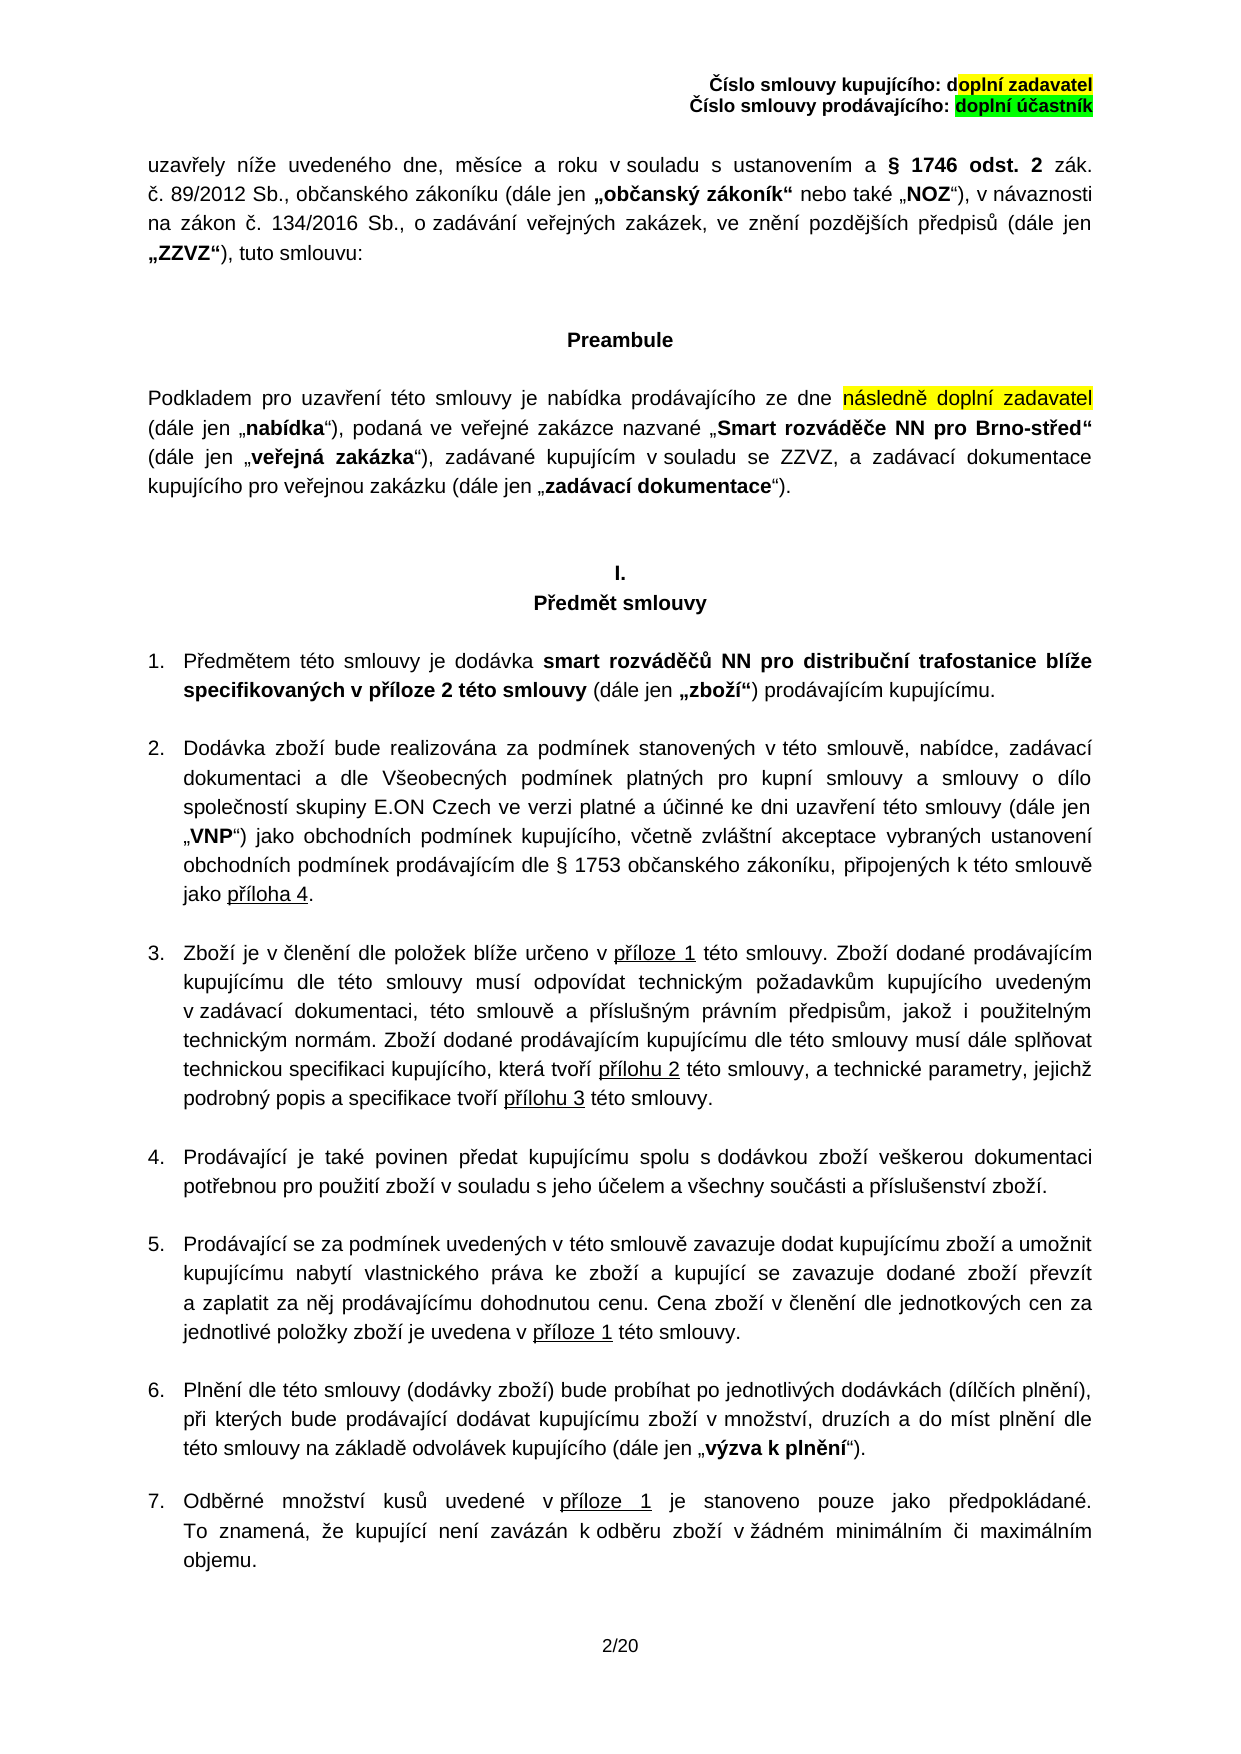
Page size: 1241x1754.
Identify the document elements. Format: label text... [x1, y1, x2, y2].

text Podkladem pro uzavření této smlouvy je nabídka prodávajícího ze dne následně doplní zadavatel (dále jen „nabídka“), podaná ve veřejné zakázce nazvané „Smart rozváděče NN pro Brno-střed“ (dále jen „veřejná zakázka“), zadávané kupujícím v souladu se ZZVZ, a zadávací dokumentace kupujícího pro veřejnou zakázku (dále jen „zadávací dokumentace“). [148, 381, 1093, 498]
list Plnění dle této smlouvy (dodávky zboží) bude probíhat po jednotlivých dodávkách (dílčích plnění), při kterých bude prodávající dodávat kupujícímu zboží v množství, druzích a do míst plnění dle této smlouvy na základě odvolávek kupujícího (dále jen „výzva k plnění“). [148, 1373, 1093, 1460]
list Odběrné množství kusů uvedené v příloze 1 je stanoveno pouze jako předpokládané. To znamená, že kupující není zavázán k odběru zboží v žádném minimálním či maximálním objemu. [148, 1484, 1093, 1572]
text Preambule [148, 323, 1093, 352]
text I. [148, 556, 1093, 585]
text uzavřely níže uvedeného dne, měsíce a roku v souladu s ustanovením a § 1746 odst. 2 zák. č. 89/2012 Sb., občanského zákoníku (dále jen „občanský zákoník“ nebo také „NOZ“), v návaznosti na zákon č. 134/2016 Sb., o zadávání veřejných zakázek, ve znění pozdějších předpisů (dále jen „ZZVZ“), tuto smlouvu: [148, 148, 1093, 264]
list Prodávající se za podmínek uvedených v této smlouvě zavazuje dodat kupujícímu zboží a umožnit kupujícímu nabytí vlastnického práva ke zboží a kupující se zavazuje dodané zboží převzít a zaplatit za něj prodávajícímu dohodnutou cenu. Cena zboží v členění dle jednotkových cen za jednotlivé položky zboží je uvedena v příloze 1 této smlouvy. [148, 1227, 1093, 1343]
list Předmětem této smlouvy je dodávka smart rozváděčů NN pro distribuční trafostanice blíže specifikovaných v příloze 2 této smlouvy (dále jen „zboží“) prodávajícím kupujícímu. [148, 643, 1093, 702]
text Předmět smlouvy [148, 585, 1093, 614]
list Zboží je v členění dle položek blíže určeno v příloze 1 této smlouvy. Zboží dodané prodávajícím kupujícímu dle této smlouvy musí odpovídat technickým požadavkům kupujícího uvedeným v zadávací dokumentaci, této smlouvě a příslušným právním předpisům, jakož i použitelným technickým normám. Zboží dodané prodávajícím kupujícímu dle této smlouvy musí dále splňovat technickou specifikaci kupujícího, která tvoří přílohu 2 této smlouvy, a technické parametry, jejichž podrobný popis a specifikace tvoří přílohu 3 této smlouvy. [148, 935, 1093, 1110]
list Dodávka zboží bude realizována za podmínek stanovených v této smlouvě, nabídce, zadávací dokumentaci a dle Všeobecných podmínek platných pro kupní smlouvy a smlouvy o dílo společností skupiny E.ON Czech ve verzi platné a účinné ke dni uzavření této smlouvy (dále jen „VNP“) jako obchodních podmínek kupujícího, včetně zvláštní akceptace vybraných ustanovení obchodních podmínek prodávajícím dle § 1753 občanského zákoníku, připojených k této smlouvě jako příloha 4. [148, 731, 1093, 906]
list Prodávající je také povinen předat kupujícímu spolu s dodávkou zboží veškerou dokumentaci potřebnou pro použití zboží v souladu s jeho účelem a všechny součásti a příslušenství zboží. [148, 1139, 1093, 1198]
